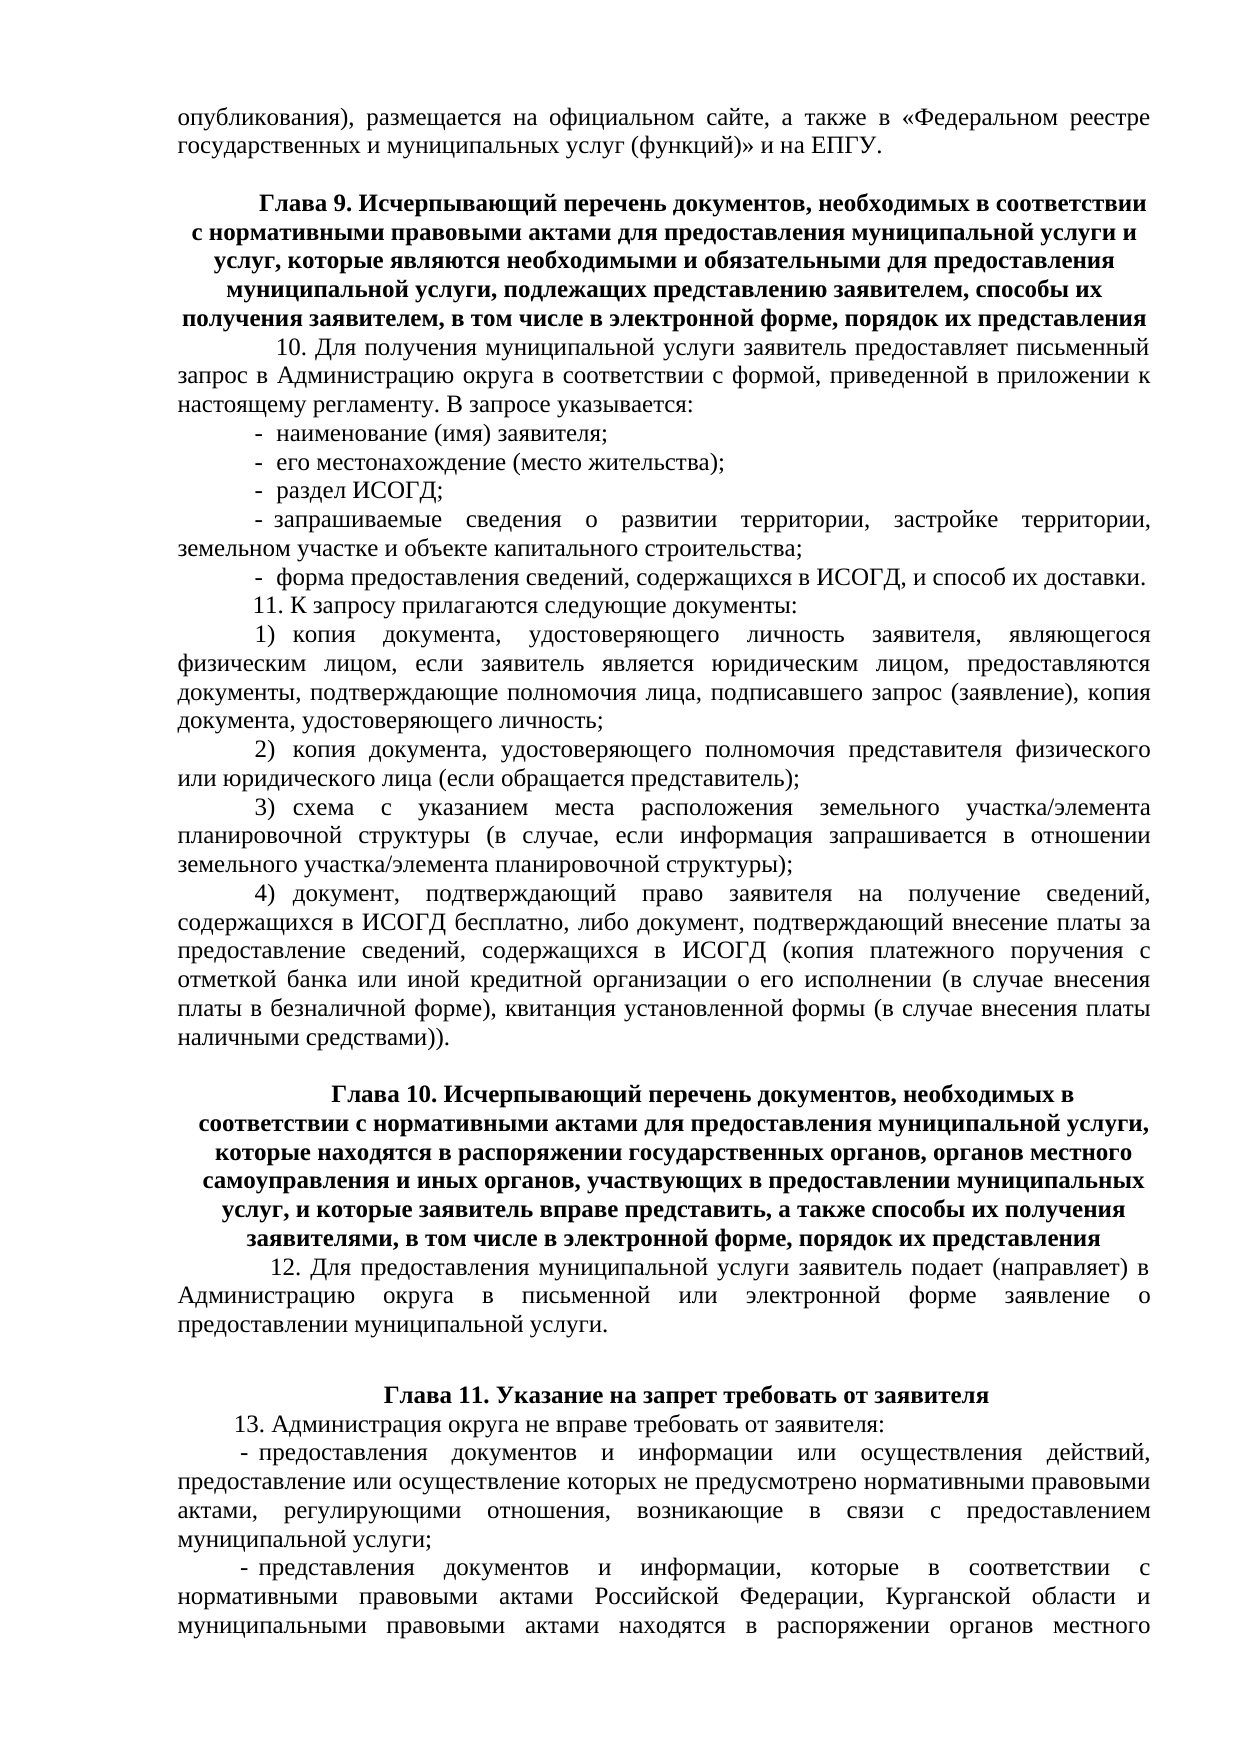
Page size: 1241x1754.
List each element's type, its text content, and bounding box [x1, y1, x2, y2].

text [177, 102, 1152, 159]
text 10. Для получения муниципальной услуги заявитель предоставляет письменный запрос в Администрацию округа в соответствии с формой, приведенной в приложении к настоящему регламенту. В запросе указывается: [177, 332, 1152, 418]
list его местонахождение (место жительства); [177, 447, 1152, 476]
list предоставления документов и информации или осуществления действий, предоставление или осуществление которых не предусмотрено нормативными правовыми актами, регулирующими отношения, возникающие в связи с предоставлением муниципальной услуги; [177, 1437, 1152, 1552]
text 12. Для предоставления муниципальной услуги заявитель подает (направляет) в Администрацию округа в письменной или электронной форме заявление о предоставлении муниципальной услуги. [177, 1252, 1152, 1338]
list наименование (имя) заявителя; [177, 418, 1152, 447]
list форма предоставления сведений, содержащихся в ИСОГД, и способ их доставки. [177, 562, 1152, 591]
list документ, подтверждающий право заявителя на получение сведений, содержащихся в ИСОГД бесплатно, либо документ, подтверждающий внесение платы за предоставление сведений, содержащихся в ИСОГД (копия платежного поручения с отметкой банка или иной кредитной организации о его исполнении (в случае внесения платы в безналичной форме), квитанция установленной формы (в случае внесения платы наличными средствами)). [177, 878, 1152, 1051]
list копия документа, удостоверяющего полномочия представителя физического или юридического лица (если обращается представитель); [177, 734, 1152, 792]
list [177, 1552, 1152, 1639]
list копия документа, удостоверяющего личность заявителя, являющегося физическим лицом, если заявитель является юридическим лицом, предоставляются документы, подтверждающие полномочия лица, подписавшего запрос (заявление), копия документа, удостоверяющего личность; [177, 619, 1152, 734]
text Глава 10. Исчерпывающий перечень документов, необходимых в соответствии с нормативными актами для предоставления муниципальной услуги, которые находятся в распоряжении государственных органов, органов местного самоуправления и иных органов, участвующих в предоставлении муниципальных услуг, и которые заявитель вправе представить, а также способы их получения заявителями, в том числе в электронной форме, порядок их представления [196, 1079, 1152, 1252]
text 13. Администрация округа не вправе требовать от заявителя: [177, 1409, 1152, 1437]
text Глава 9. Исчерпывающий перечень документов, необходимых в соответствии с нормативными правовыми актами для предоставления муниципальной услуги и услуг, которые являются необходимыми и обязательными для предоставления муниципальной услуги, подлежащих представлению заявителем, способы их получения заявителем, в том числе в электронной форме, порядок их представления [177, 188, 1152, 332]
text 11. К запросу прилагаются следующие документы: [177, 591, 1152, 619]
list запрашиваемые сведения о развитии территории, застройке территории, земельном участке и объекте капитального строительства; [177, 504, 1152, 562]
list схема с указанием места расположения земельного участка/элемента планировочной структуры (в случае, если информация запрашивается в отношении земельного участка/элемента планировочной структуры); [177, 792, 1152, 878]
list раздел ИСОГД; [177, 476, 1152, 504]
text Глава 11. Указание на запрет требовать от заявителя [177, 1380, 1152, 1409]
